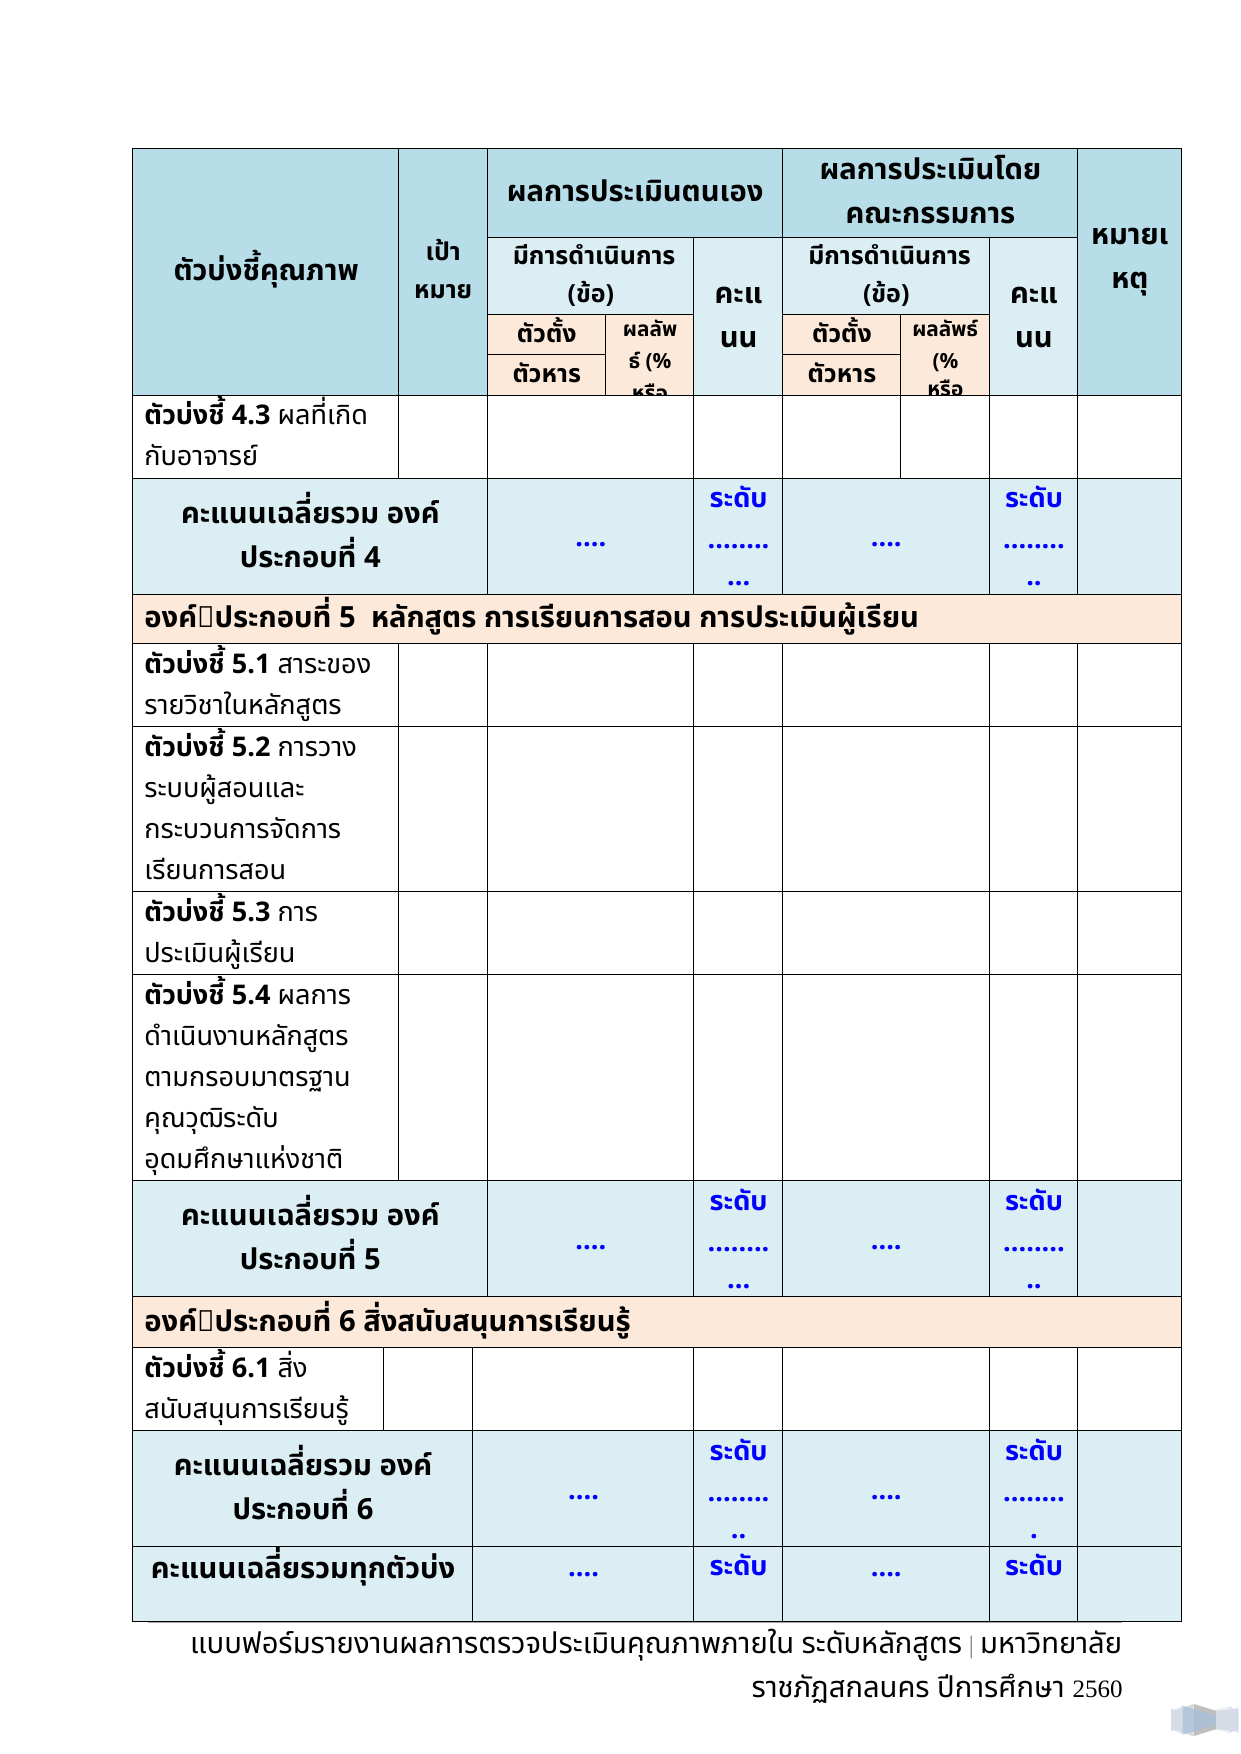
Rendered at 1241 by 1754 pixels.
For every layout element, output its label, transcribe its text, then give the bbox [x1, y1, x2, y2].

table_cell [1078, 1547, 1181, 1621]
table_cell .... [783, 1181, 989, 1296]
table_cell [783, 1348, 989, 1430]
table_cell [1078, 396, 1181, 478]
table_cell [488, 892, 693, 974]
table_cell .... [473, 1547, 693, 1621]
table_cell .... [473, 1431, 693, 1546]
table_cell องค์ประกอบที่ 5 หลักสูตร การเรียนการสอน การประเมินผู้เรียน [133, 595, 1181, 643]
table_cell [1078, 727, 1181, 891]
table_cell ตัวบ่งชี้ 6.1 สิ่งสนับสนุนการเรียนรู้ [133, 1348, 383, 1430]
table_cell ระดับ .......... [990, 1547, 1077, 1621]
table_cell [990, 975, 1077, 1180]
table_cell [1078, 1348, 1181, 1430]
table_cell คะแนน [990, 238, 1077, 395]
table_header ผลการประเมินโดยคณะกรรมการ [783, 149, 1077, 237]
table_cell [1078, 644, 1181, 726]
table_cell คะแนนเฉลี่ยรวม องค์ประกอบที่ 6 [133, 1431, 472, 1546]
table_cell [990, 1348, 1077, 1430]
table_cell ระดับ ........... [694, 479, 782, 594]
table_cell [694, 975, 782, 1180]
table_header หมายเหตุ [1078, 149, 1181, 395]
table_cell ระดับ .......... [694, 1431, 782, 1546]
table_cell [901, 396, 989, 478]
table_cell [694, 1348, 782, 1430]
table_cell .... [783, 479, 989, 594]
table_cell คะแนน [694, 238, 782, 395]
table_cell [488, 396, 693, 478]
table_cell [1078, 892, 1181, 974]
table_cell ตัวบ่งชี้ 5.4 ผลการดำเนินงานหลักสูตรตามกรอบมาตรฐานคุณวุฒิระดับอุดมศึกษาแห่งชาติ [133, 975, 398, 1180]
table_cell [488, 975, 693, 1180]
table_cell [783, 644, 989, 726]
table_cell .... [488, 479, 693, 594]
table_cell คะแนนเฉลี่ยรวม องค์ประกอบที่ 5 [133, 1181, 487, 1296]
table_header เป้าหมาย [399, 149, 487, 395]
table_cell ตัวบ่งชี้ 5.1 สาระของรายวิชาในหลักสูตร [133, 644, 398, 726]
table_cell ตัวหาร [783, 355, 900, 395]
table_cell [473, 1348, 693, 1430]
table_cell [1078, 975, 1181, 1180]
table_header ผลการประเมินตนเอง [488, 149, 782, 237]
table_cell [399, 975, 487, 1180]
table_cell ระดับ .......... [694, 1547, 782, 1621]
table_cell ตัวตั้ง [783, 315, 900, 354]
table_cell ระดับ .......... [990, 479, 1077, 594]
table_cell องค์ประกอบที่ 6 สิ่งสนับสนุนการเรียนรู้ [133, 1297, 1181, 1347]
table_cell [1078, 479, 1181, 594]
table_cell [1078, 1431, 1181, 1546]
table_cell มีการดำเนินการ (ข้อ) [488, 238, 693, 314]
table_cell [488, 727, 693, 891]
table_cell [488, 644, 693, 726]
table_cell .... [783, 1431, 989, 1546]
table_cell ตัวบ่งชี้ 4.3 ผลที่เกิดกับอาจารย์ [133, 396, 398, 478]
table_cell [783, 727, 989, 891]
table_cell ระดับ ......... [990, 1431, 1077, 1546]
table_cell [694, 396, 782, 478]
table_cell ตัวตั้ง [488, 315, 605, 354]
table_cell [783, 892, 989, 974]
table_cell ระดับ ........... [694, 1181, 782, 1296]
table_cell [1078, 1181, 1181, 1296]
table_cell ตัวหาร [488, 355, 605, 395]
table_header ตัวบ่งชี้คุณภาพ [133, 149, 398, 395]
table_cell [990, 727, 1077, 891]
table_cell คะแนนเฉลี่ยรวมทุกตัวบ่งชี้ [133, 1547, 472, 1621]
table_cell ผลลัพธ์ (% หรือสัดส่วน) [901, 315, 989, 395]
table_cell [399, 892, 487, 974]
table_cell [783, 975, 989, 1180]
table_cell [399, 644, 487, 726]
table_cell [694, 892, 782, 974]
table_cell [384, 1348, 472, 1430]
table_cell คะแนนเฉลี่ยรวม องค์ประกอบที่ 4 [133, 479, 487, 594]
table_cell [990, 892, 1077, 974]
table_cell .... [783, 1547, 989, 1621]
table_cell ตัวบ่งชี้ 5.2 การวางระบบผู้สอนและกระบวนการจัดการเรียนการสอน [133, 727, 398, 891]
table_cell ระดับ .......... [990, 1181, 1077, 1296]
table_cell [783, 396, 900, 478]
table_cell [399, 727, 487, 891]
table_cell [399, 396, 487, 478]
table_cell มีการดำเนินการ (ข้อ) [783, 238, 989, 314]
table_cell ตัวบ่งชี้ 5.3 การประเมินผู้เรียน [133, 892, 398, 974]
table_cell [990, 396, 1077, 478]
table_cell ผลลัพธ์ (% หรือสัดส่วน) [606, 315, 693, 395]
table_cell .... [488, 1181, 693, 1296]
table_cell [694, 727, 782, 891]
table_cell [990, 644, 1077, 726]
table_cell [694, 644, 782, 726]
